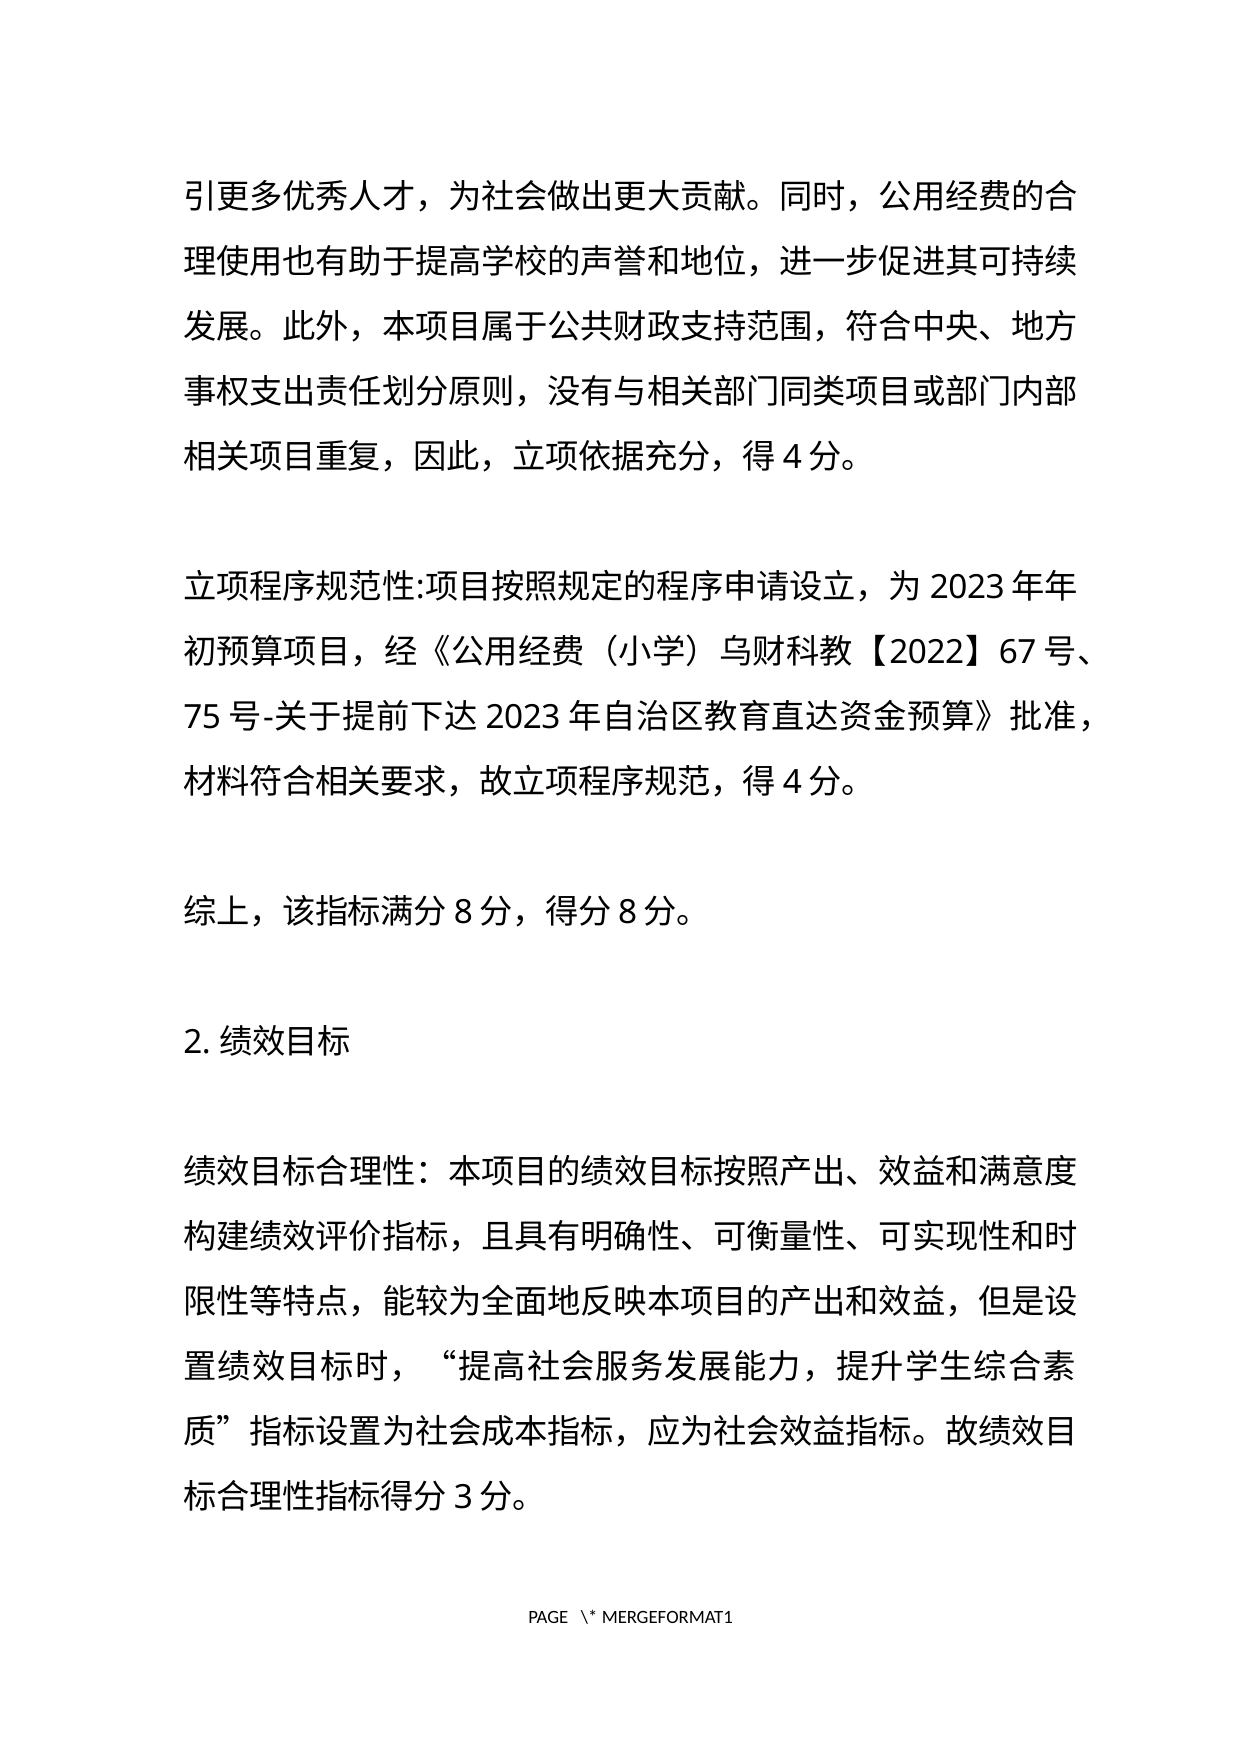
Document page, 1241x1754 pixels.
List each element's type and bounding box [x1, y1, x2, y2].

text [183, 162, 1078, 1527]
